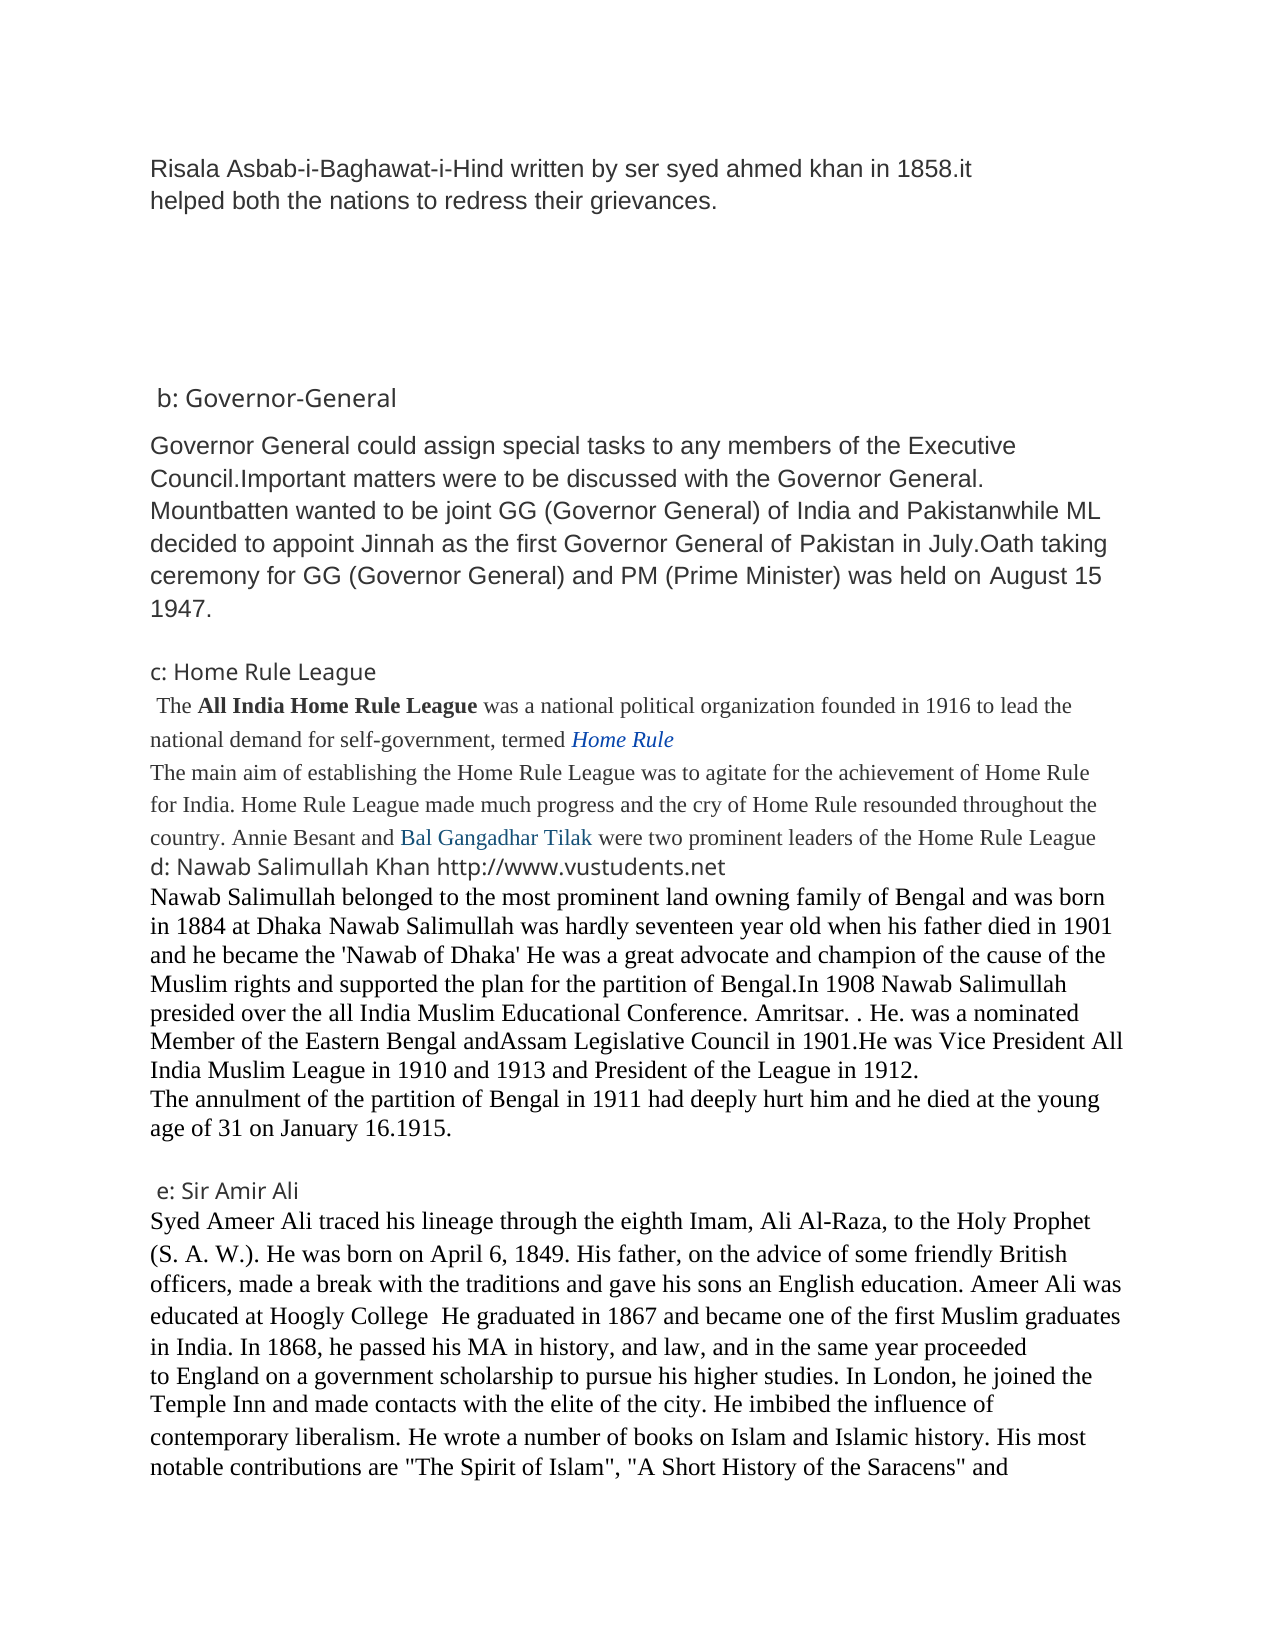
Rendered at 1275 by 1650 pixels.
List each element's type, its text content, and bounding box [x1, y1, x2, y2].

text Risala Asbab-i-Baghawat-i-Hind written by ser syed ahmed khan in 1858.it [150, 150, 1125, 182]
text d: Nawab Salimullah Khan http://www.vustudents.net [150, 850, 1125, 882]
text Mountbatten wanted to be joint GG (Governor General) of India and Pakistanwhile ML decided to appoint Jinnah as the first Governor General of Pakistan in July.Oath taking ceremony for GG (Governor General) and PM (Prime Minister) was held on August 15 1947. [150, 492, 1125, 622]
text Governor General could assign special tasks to any members of the Executive Council.Important matters were to be discussed with the Governor General. [150, 427, 1125, 492]
text b: Governor-General [150, 377, 1125, 415]
text Nawab Salimullah belonged to the most prominent land owning family of Bengal and was born in 1884 at Dhaka Nawab Salimullah was hardly seventeen year old when his father died in 1901 and he became the 'Nawab of Dhaka' He was a great advocate and champion of the cause of the Muslim rights and supported the plan for the partition of Bengal.In 1908 Nawab Salimullah presided over the all India Muslim Educational Conference. Amritsar. . He. was a nominated Member of the Eastern Bengal andAssam Legislative Council in 1901.He was Vice President All India Muslim League in 1910 and 1913 and President of the League in 1912. The annulment of the partition of Bengal in 1911 had deeply hurt him and he died at the young age of 31 on January 16.1915. [150, 882, 1125, 1141]
text c: Home Rule League [150, 655, 1125, 687]
text The All India Home Rule League was a national political organization founded in 1916 to lead the national demand for self-government, termed Home Rule [150, 687, 1125, 752]
text e: Sir Amir Ali [150, 1174, 1125, 1206]
text helped both the nations to redress their grievances. [150, 182, 1125, 215]
text The main aim of establishing the Home Rule League was to agitate for the achievement of Home Rule for India. Home Rule League made much progress and the cry of Home Rule resounded throughout the country. Annie Besant and Bal Gangadhar Tilak were two prominent leaders of the Home Rule League [150, 752, 1125, 850]
